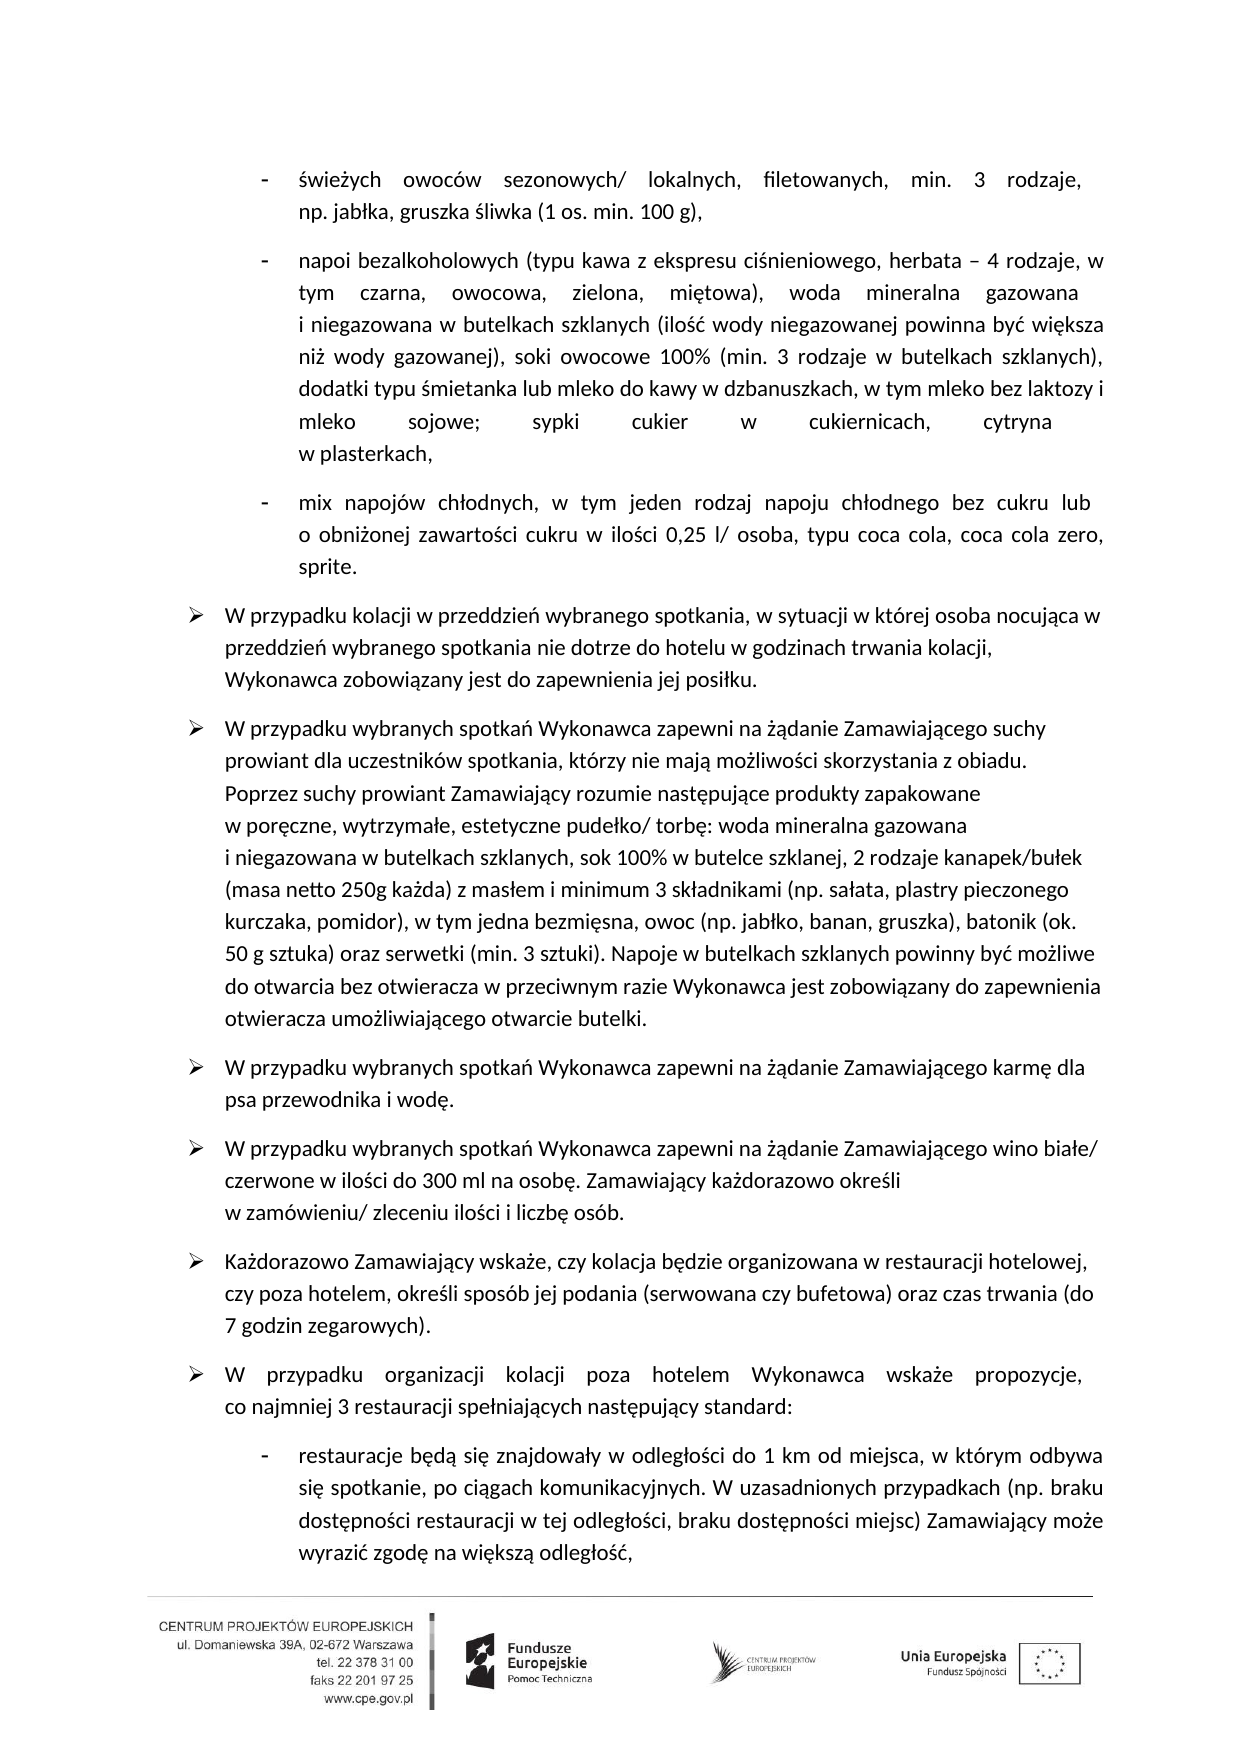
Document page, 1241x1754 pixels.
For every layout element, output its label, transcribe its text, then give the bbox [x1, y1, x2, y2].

picture [147, 1596, 1093, 1710]
list W przypadku wybranych spotkań Wykonawca zapewni na żądanie Zamawiającego wino białe/ czerwone w ilości do 300 ml na osobę. Zamawiający każdorazowo określi w zamówieniu/ zleceniu ilości i liczbę osób. [187, 1134, 1105, 1226]
list W przypadku organizacji kolacji poza hotelem Wykonawca wskaże propozycje, co najmniej 3 restauracji spełniających następujący standard: [187, 1360, 1105, 1421]
list W przypadku wybranych spotkań Wykonawca zapewni na żądanie Zamawiającego suchy prowiant dla uczestników spotkania, którzy nie mają możliwości skorzystania z obiadu. Poprzez suchy prowiant Zamawiający rozumie następujące produkty zapakowane w poręczne, wytrzymałe, estetyczne pudełko/ torbę: woda mineralna gazowana i niegazowana w butelkach szklanych, sok 100% w butelce szklanej, 2 rodzaje kanapek/bułek (masa netto 250g każda) z masłem i minimum 3 składnikami (np. sałata, plastry pieczonego kurczaka, pomidor), w tym jedna bezmięsna, owoc (np. jabłko, banan, gruszka), batonik (ok. 50 g sztuka) oraz serwetki (min. 3 sztuki). Napoje w butelkach szklanych powinny być możliwe do otwarcia bez otwieracza w przeciwnym razie Wykonawca jest zobowiązany do zapewnienia otwieracza umożliwiającego otwarcie butelki. [187, 714, 1105, 1032]
list napoi bezalkoholowych (typu kawa z ekspresu ciśnieniowego, herbata – 4 rodzaje, w tym czarna, owocowa, zielona, miętowa), woda mineralna gazowana i niegazowana w butelkach szklanych (ilość wody niegazowanej powinna być większa niż wody gazowanej), soki owocowe 100% (min. 3 rodzaje w butelkach szklanych), dodatki typu śmietanka lub mleko do kawy w dzbanuszkach, w tym mleko bez laktozy i mleko sojowe; sypki cukier w cukiernicach, cytryna w plasterkach, [261, 246, 1105, 467]
list Każdorazowo Zamawiający wskaże, czy kolacja będzie organizowana w restauracji hotelowej, czy poza hotelem, określi sposób jej podania (serwowana czy bufetowa) oraz czas trwania (do 7 godzin zegarowych). [187, 1247, 1105, 1339]
list świeżych owoców sezonowych/ lokalnych, filetowanych, min. 3 rodzaje, np. jabłka, gruszka śliwka (1 os. min. 100 g), [261, 165, 1105, 225]
list restauracje będą się znajdowały w odległości do 1 km od miejsca, w którym odbywa się spotkanie, po ciągach komunikacyjnych. W uzasadnionych przypadkach (np. braku dostępności restauracji w tej odległości, braku dostępności miejsc) Zamawiający może wyrazić zgodę na większą odległość, [261, 1441, 1105, 1566]
list mix napojów chłodnych, w tym jeden rodzaj napoju chłodnego bez cukru lub o obniżonej zawartości cukru w ilości 0,25 l/ osoba, typu coca cola, coca cola zero, sprite. [261, 488, 1105, 580]
list W przypadku kolacji w przeddzień wybranego spotkania, w sytuacji w której osoba nocująca w przeddzień wybranego spotkania nie dotrze do hotelu w godzinach trwania kolacji, Wykonawca zobowiązany jest do zapewnienia jej posiłku. [187, 601, 1105, 693]
list W przypadku wybranych spotkań Wykonawca zapewni na żądanie Zamawiającego karmę dla psa przewodnika i wodę. [187, 1053, 1105, 1113]
